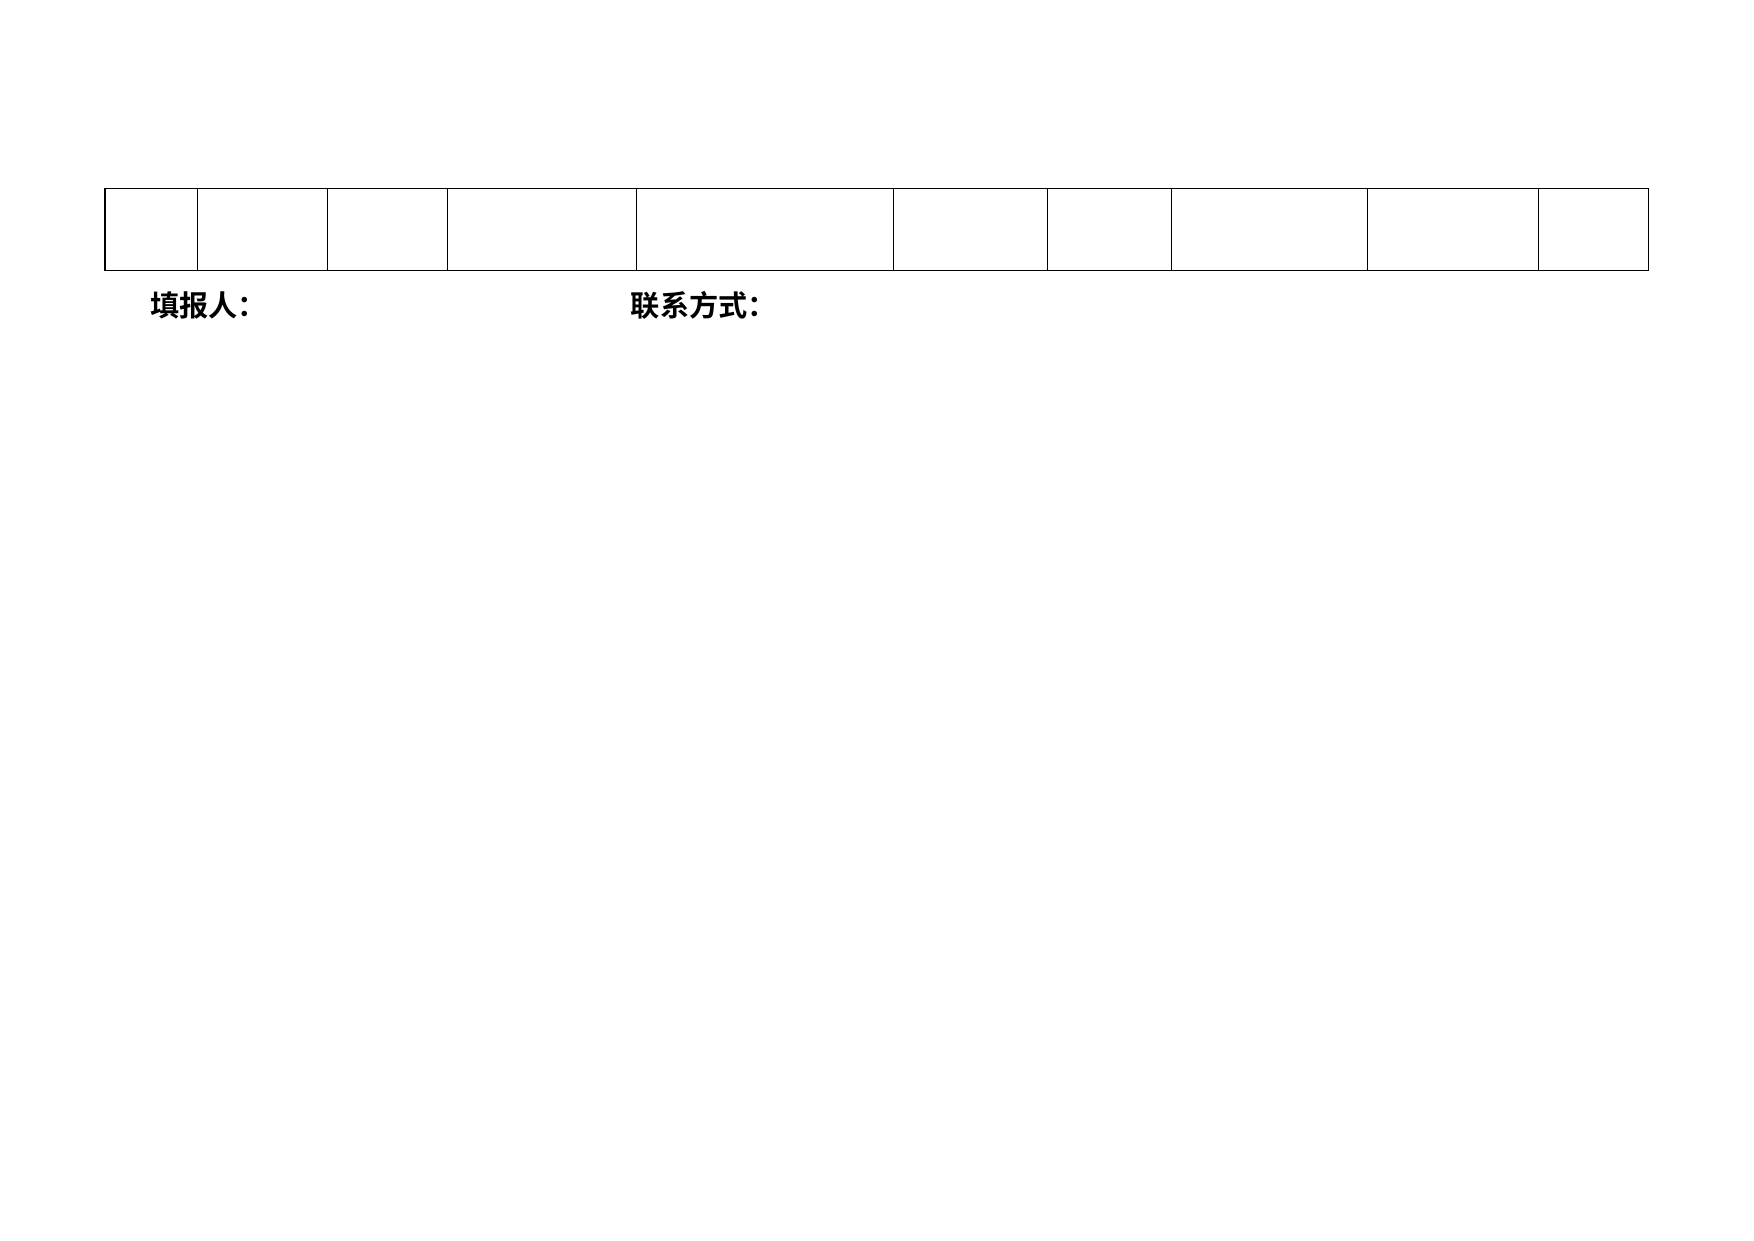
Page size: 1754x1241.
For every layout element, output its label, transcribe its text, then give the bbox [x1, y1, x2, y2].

text 填报人： 联系方式： [150, 271, 1604, 337]
table_cell [894, 189, 1047, 270]
table_cell [328, 189, 447, 270]
table_cell [106, 189, 197, 270]
table_cell [448, 189, 636, 270]
table_cell [1368, 189, 1538, 270]
table_cell [1172, 189, 1367, 270]
table_cell [198, 189, 327, 270]
table_cell [1048, 189, 1171, 270]
table_cell [1539, 189, 1648, 270]
table_cell [637, 189, 893, 270]
